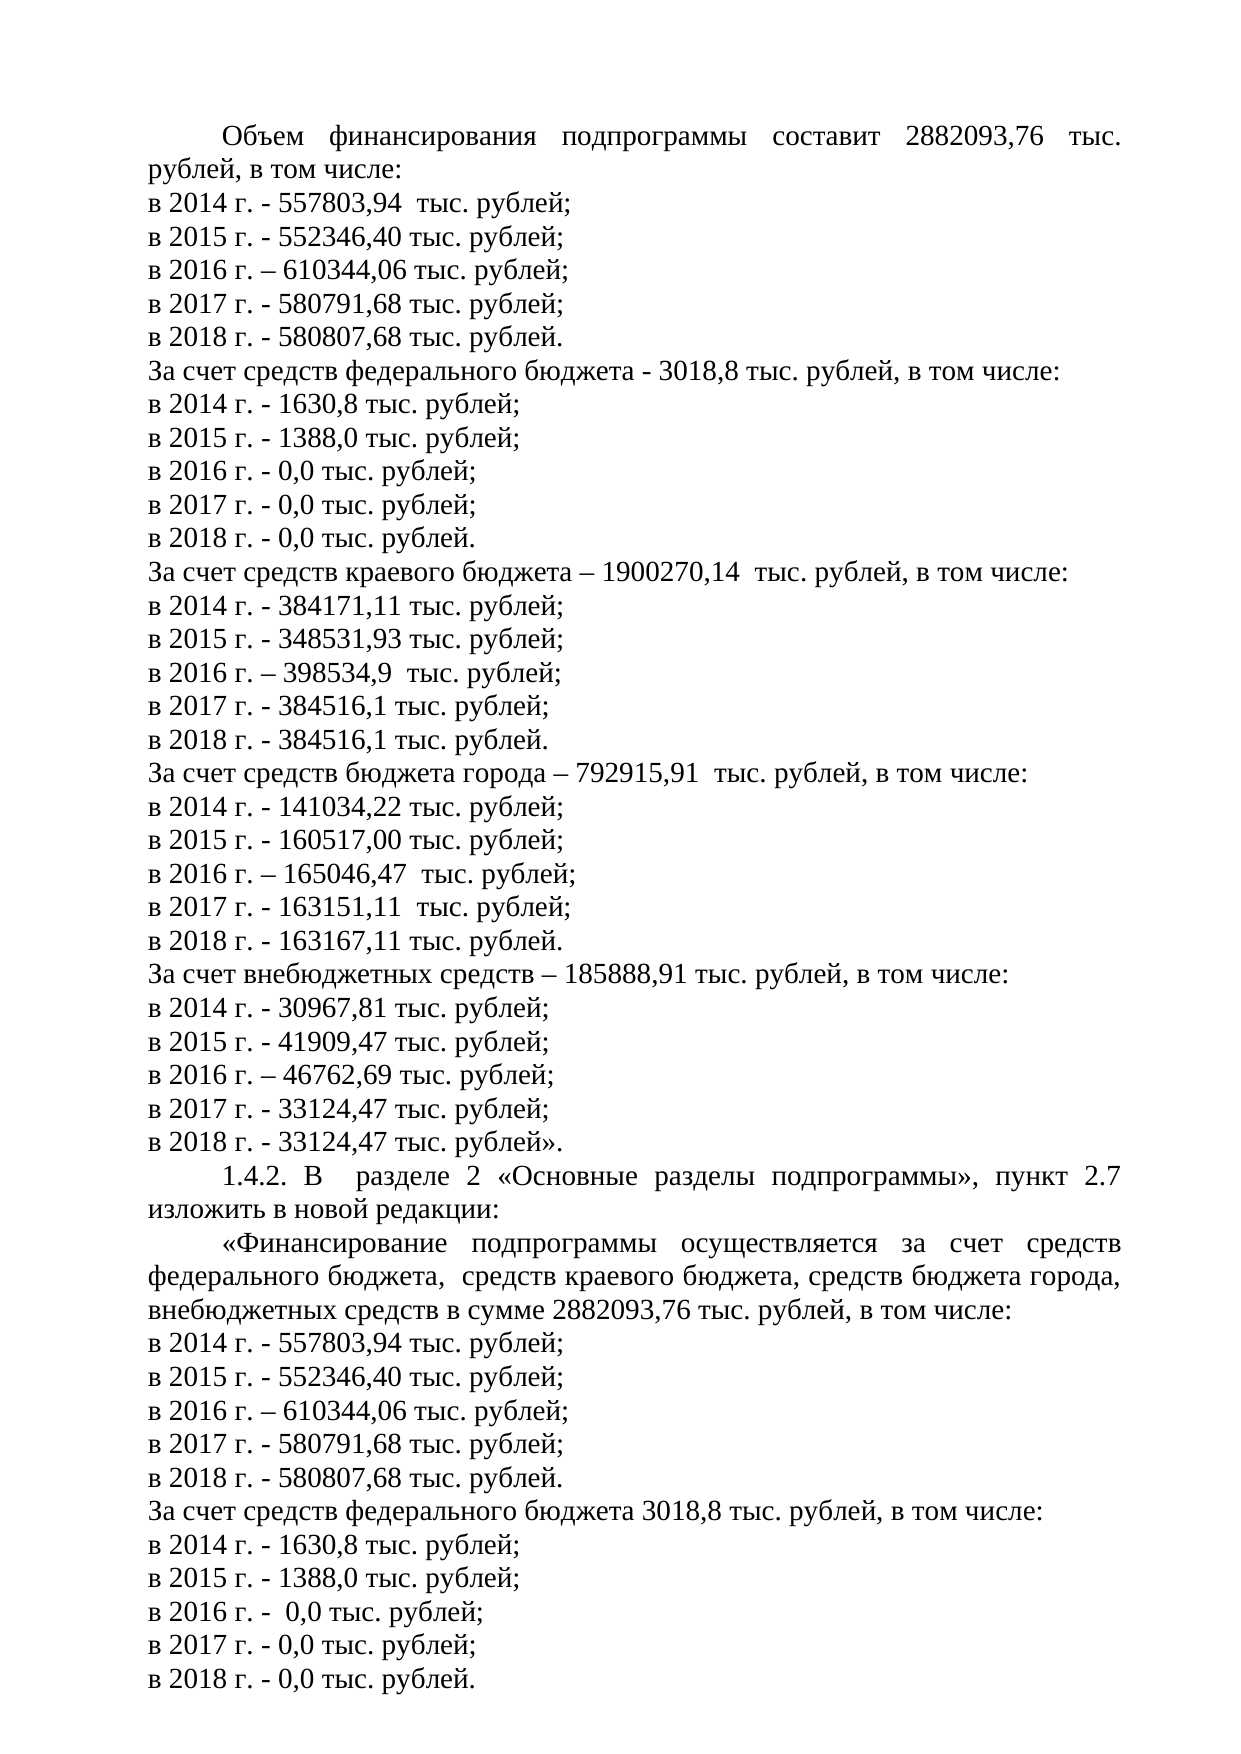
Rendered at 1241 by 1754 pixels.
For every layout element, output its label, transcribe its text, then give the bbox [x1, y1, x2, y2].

text в 2016 г. – 165046,47 тыс. рублей; [148, 856, 1122, 889]
text в 2018 г. - 580807,68 тыс. рублей. [148, 1460, 1122, 1493]
text в 2018 г. - 384516,1 тыс. рублей. [148, 722, 1122, 755]
text в 2014 г. - 141034,22 тыс. рублей; [148, 789, 1122, 822]
text в 2018 г. - 0,0 тыс. рублей. [148, 1661, 1122, 1694]
text в 2017 г. - 33124,47 тыс. рублей; [148, 1091, 1122, 1124]
text в . – 610344,06 тыс. рублей; [148, 252, 1122, 286]
text в 2015 г. - 1388,0 тыс. рублей; [148, 420, 1122, 453]
text в . - 557803,94 тыс. рублей; [148, 185, 1122, 219]
text в 2016 г. - 0,0 тыс. рублей; [148, 453, 1122, 487]
text «Финансирование подпрограммы осуществляется за счет средств федерального бюджета, средств краевого бюджета, средств бюджета города, внебюджетных средств в сумме 2882093,76 тыс. рублей, в том числе: [148, 1225, 1122, 1326]
text в 2017 г. - 163151,11 тыс. рублей; [148, 889, 1122, 923]
text в 2014 г. - 30967,81 тыс. рублей; [148, 990, 1122, 1024]
text в 2017 г. - 0,0 тыс. рублей; [148, 1627, 1122, 1661]
text в 2018 г. - 0,0 тыс. рублей. [148, 521, 1122, 554]
text в 2017 г. - 384516,1 тыс. рублей; [148, 688, 1122, 722]
text За счет средств краевого бюджета – 1900270,14 тыс. рублей, в том числе: [148, 554, 1122, 588]
text в 2015 г. - 41909,47 тыс. рублей; [148, 1024, 1122, 1057]
text в . - 348531,93 тыс. рублей; [148, 621, 1122, 655]
text в 2015 г. - 1388,0 тыс. рублей; [148, 1560, 1122, 1594]
text Объем финансирования подпрограммы составит 2882093,76 тыс. рублей, в том числе: [148, 118, 1122, 185]
text в 2014 г. - 384171,11 тыс. рублей; [148, 588, 1122, 621]
text За счет средств федерального бюджета 3018,8 тыс. рублей, в том числе: [148, 1493, 1122, 1527]
text 1.4.2. В разделе 2 «Основные разделы подпрограммы», пункт 2.7 изложить в новой редакции: [148, 1158, 1122, 1225]
text в 2016 г. – 46762,69 тыс. рублей; [148, 1057, 1122, 1091]
text в 2018 г. - 163167,11 тыс. рублей. [148, 923, 1122, 957]
text в . - 552346,40 тыс. рублей; [148, 219, 1122, 252]
text в 2017 г. - 0,0 тыс. рублей; [148, 487, 1122, 521]
text в 2017 г. - 580791,68 тыс. рублей; [148, 286, 1122, 319]
text в 2016 г. - 0,0 тыс. рублей; [148, 1594, 1122, 1627]
text в 2018 г. - 580807,68 тыс. рублей. [148, 319, 1122, 353]
text За счет внебюджетных средств – 185888,91 тыс. рублей, в том числе: [148, 957, 1122, 990]
text в 2016 г. – 398534,9 тыс. рублей; [148, 655, 1122, 688]
text в 2014 г. - 557803,94 тыс. рублей; [148, 1326, 1122, 1359]
text в 2015 г. - 160517,00 тыс. рублей; [148, 822, 1122, 856]
text в 2015 г. - 552346,40 тыс. рублей; [148, 1359, 1122, 1393]
text в 2018 г. - 33124,47 тыс. рублей». [148, 1124, 1122, 1158]
text в 2014 г. - 1630,8 тыс. рублей; [148, 1527, 1122, 1560]
text в 2016 г. – 610344,06 тыс. рублей; [148, 1393, 1122, 1426]
text в 2014 г. - 1630,8 тыс. рублей; [148, 386, 1122, 420]
text в 2017 г. - 580791,68 тыс. рублей; [148, 1426, 1122, 1460]
text За счет средств федерального бюджета - 3018,8 тыс. рублей, в том числе: [148, 353, 1122, 386]
text За счет средств бюджета города – 792915,91 тыс. рублей, в том числе: [148, 755, 1122, 789]
